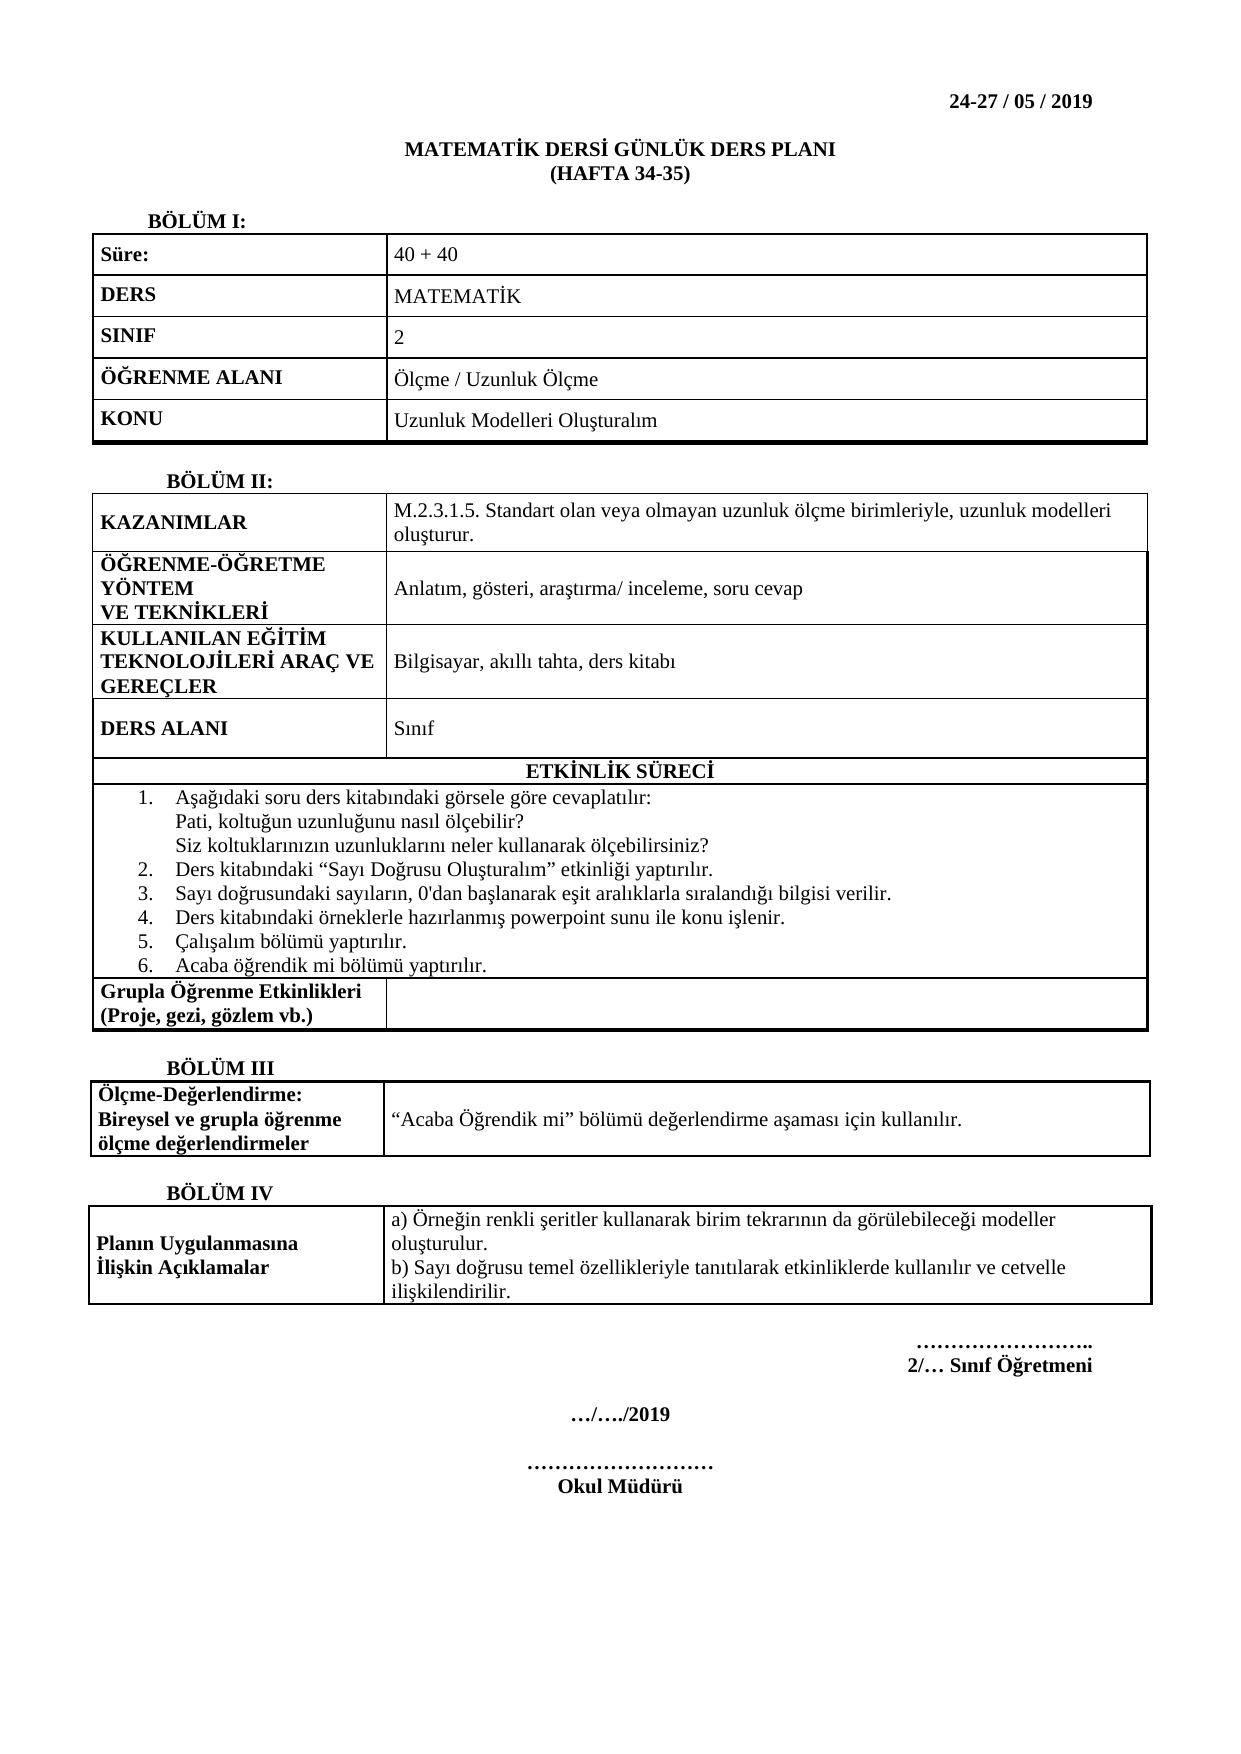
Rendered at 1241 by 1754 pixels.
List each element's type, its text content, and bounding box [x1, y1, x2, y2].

table_cell 2 [388, 317, 1146, 357]
table_header 40 + 40 [388, 235, 1146, 274]
table_cell DERS [94, 276, 386, 316]
table_cell ÖĞRENME ALANI [94, 359, 386, 398]
text MATEMATİK DERSİ GÜNLÜK DERS PLANI [148, 137, 1092, 161]
table_cell ETKİNLİK SÜRECİ [94, 759, 1146, 783]
subtitle BÖLÜM IV [148, 1181, 1092, 1205]
table_cell KULLANILAN EĞİTİM TEKNOLOJİLERİ ARAÇ VE GEREÇLER [93, 625, 386, 698]
text (HAFTA 34-35) [148, 161, 1092, 185]
table_cell Grupla Öğrenme Etkinlikleri (Proje, gezi, gözlem vb.) [94, 979, 386, 1027]
subtitle BÖLÜM III [148, 1056, 1092, 1080]
table_cell ÖĞRENME-ÖĞRETME YÖNTEM VE TEKNİKLERİ [93, 552, 386, 624]
table_cell [387, 979, 1146, 1027]
table_cell MATEMATİK [388, 276, 1146, 316]
text Okul Müdürü [148, 1474, 1092, 1498]
table_cell Ölçme / Uzunluk Ölçme [388, 359, 1146, 398]
table_cell Bilgisayar, akıllı tahta, ders kitabı [387, 625, 1146, 698]
table_cell KONU [94, 400, 386, 440]
table_cell Uzunluk Modelleri Oluşturalım [388, 400, 1146, 440]
table_cell Aşağıdaki soru ders kitabındaki görsele göre cevaplatılır: Pati, koltuğun uzunluğunu nasıl ölçebilir? Siz koltuklarınızın uzunluklarını neler kullanarak ölçebilirsiniz? Ders kitabındaki “Sayı Doğrusu Oluşturalım” etkinliği yaptırılır. Sayı doğrusundaki sayıların, 0'dan başlanarak eşit aralıklarla sıralandığı bilgisi verilir. Ders kitabındaki örneklerle hazırlanmış powerpoint sunu ile konu işlenir. Çalışalım bölümü yaptırılır. Acaba öğrendik mi bölümü yaptırılır. [94, 785, 1146, 977]
table_cell Anlatım, gösteri, araştırma/ inceleme, soru cevap [387, 552, 1146, 624]
table_header KAZANIMLAR [93, 494, 386, 551]
table_cell Sınıf [387, 699, 1146, 757]
table_header a) Örneğin renkli şeritler kullanarak birim tekrarının da görülebileceği modeller oluşturulur. b) Sayı doğrusu temel özellikleriyle tanıtılarak etkinliklerde kullanılır ve cetvelle ilişkilendirilir. [385, 1207, 1150, 1303]
text …………………….. [148, 1329, 1092, 1353]
table_cell SINIF [94, 317, 386, 357]
text …/…./2019 [148, 1401, 1092, 1426]
text BÖLÜM II: [148, 468, 1092, 493]
text ……………………… [148, 1449, 1092, 1474]
table_header Süre: [94, 235, 386, 274]
text 2/… Sınıf Öğretmeni [148, 1353, 1092, 1377]
table_header Ölçme-Değerlendirme: Bireysel ve grupla öğrenme ölçme değerlendirmeler [92, 1083, 383, 1154]
table_cell DERS ALANI [94, 699, 386, 757]
table_header “Acaba Öğrendik mi” bölümü değerlendirme aşaması için kullanılır. [385, 1083, 1149, 1154]
text BÖLÜM I: [148, 209, 1092, 233]
table_header Planın Uygulanmasına İlişkin Açıklamalar [90, 1207, 383, 1303]
text 24-27 / 05 / 2019 [148, 89, 1092, 113]
table_header M.2.3.1.5. Standart olan veya olmayan uzunluk ölçme birimleriyle, uzunluk modelleri oluşturur. [387, 494, 1147, 551]
